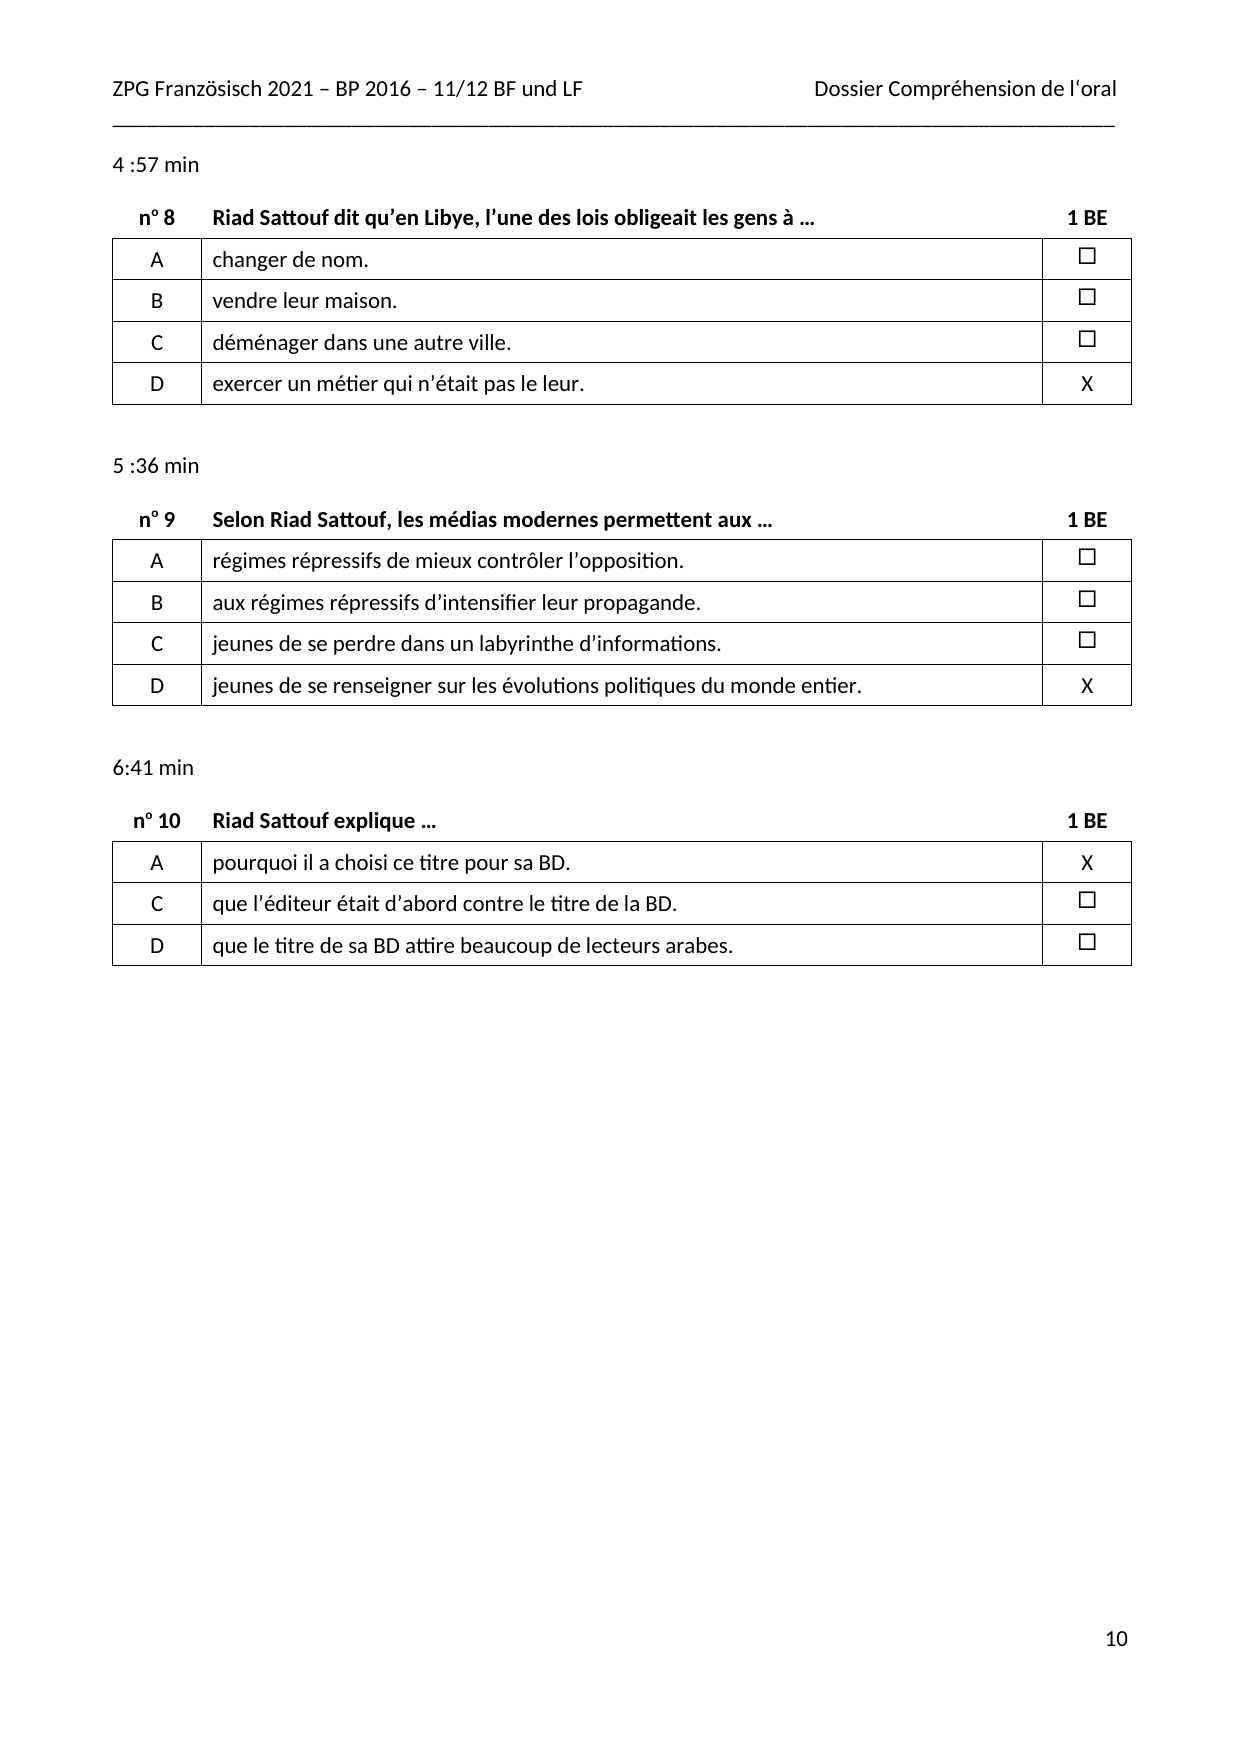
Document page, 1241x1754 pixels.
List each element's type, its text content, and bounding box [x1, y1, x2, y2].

text 5 :36 min [112, 452, 1128, 479]
table_cell X [1043, 665, 1131, 705]
text 4 :57 min [112, 150, 1128, 178]
table_cell [1043, 582, 1131, 622]
table_cell pourquoi il a choisi ce titre pour sa BD. [202, 842, 1042, 882]
table_cell aux régimes répressifs d’intensifier leur propagande. [202, 582, 1042, 622]
table_header 1 BE [1043, 197, 1131, 237]
table_cell A [113, 239, 201, 279]
table_cell [1043, 925, 1131, 965]
table_cell [1043, 540, 1131, 581]
table_header Riad Sattouf explique … [201, 800, 1043, 841]
table_cell [1043, 322, 1131, 362]
table_header 1 BE [1043, 499, 1131, 539]
table_cell [1043, 883, 1131, 924]
table_cell B [113, 280, 201, 321]
table_cell X [1043, 842, 1131, 882]
text 6:41 min [112, 753, 1128, 781]
table_header Selon Riad Sattouf, les médias modernes permettent aux … [201, 499, 1043, 539]
table_cell C [113, 322, 201, 362]
table_cell régimes répressifs de mieux contrôler l’opposition. [202, 540, 1042, 581]
table_cell [1043, 239, 1131, 279]
table_cell jeunes de se perdre dans un labyrinthe d’informations. [202, 623, 1042, 664]
table_cell A [113, 842, 201, 882]
table_cell déménager dans une autre ville. [202, 322, 1042, 362]
table_cell que le titre de sa BD attire beaucoup de lecteurs arabes. [202, 925, 1042, 965]
table_cell que l’éditeur était d’abord contre le titre de la BD. [202, 883, 1042, 924]
table_cell jeunes de se renseigner sur les évolutions politiques du monde entier. [202, 665, 1042, 705]
table_cell A [113, 540, 201, 581]
table_header no 9 [113, 499, 201, 539]
table_cell C [113, 883, 201, 924]
table_cell C [113, 623, 201, 664]
table_header 1 BE [1043, 800, 1131, 841]
table_cell exercer un métier qui n’était pas le leur. [202, 363, 1042, 404]
table_cell D [113, 665, 201, 705]
table_cell [1043, 623, 1131, 664]
table_cell X [1043, 363, 1131, 404]
table_cell vendre leur maison. [202, 280, 1042, 321]
table_cell changer de nom. [202, 239, 1042, 279]
table_cell B [113, 582, 201, 622]
table_cell [1043, 280, 1131, 321]
table_cell D [113, 925, 201, 965]
table_cell D [113, 363, 201, 404]
table_header no 10 [113, 800, 201, 841]
table_header Riad Sattouf dit qu’en Libye, l’une des lois obligeait les gens à … [201, 197, 1043, 237]
table_header no 8 [113, 197, 201, 237]
